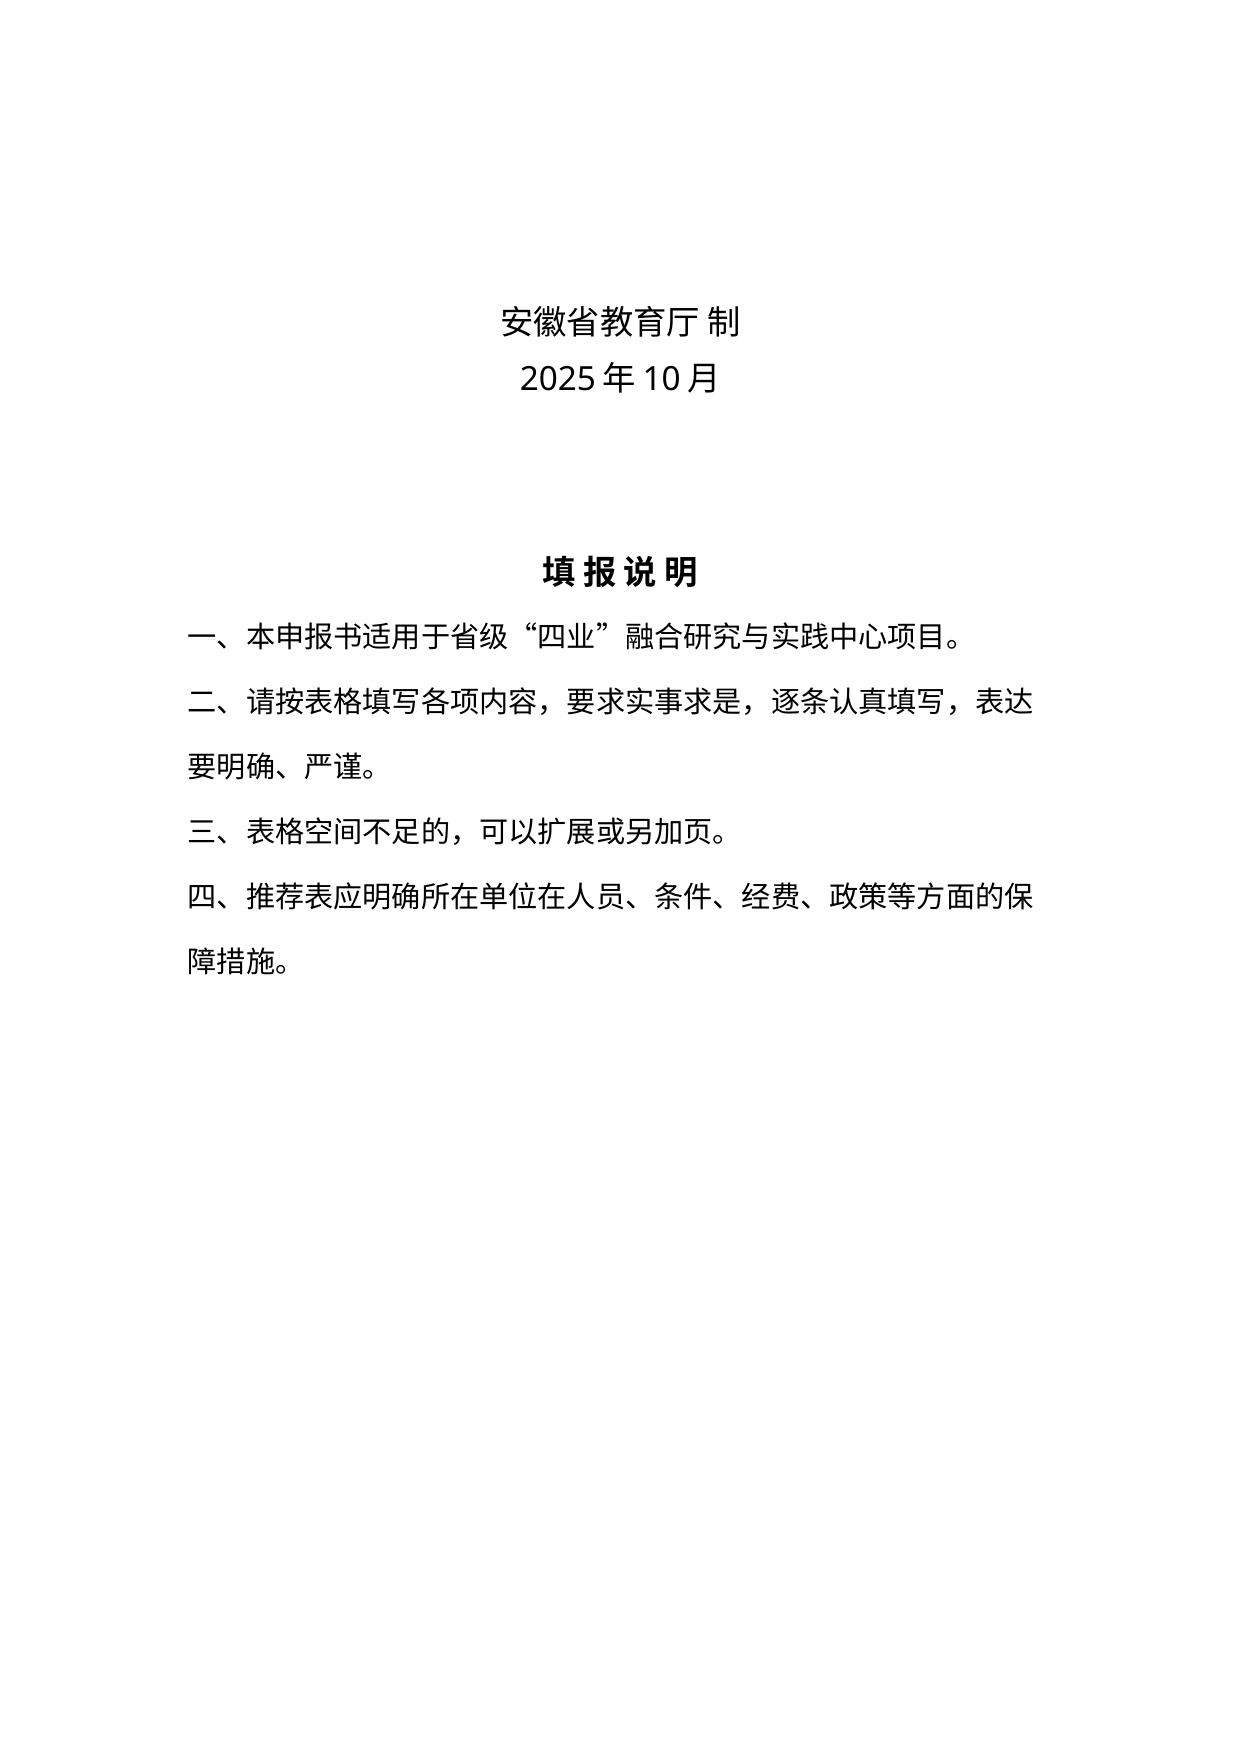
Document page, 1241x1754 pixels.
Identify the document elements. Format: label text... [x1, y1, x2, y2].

text 二、请按表格填写各项内容，要求实事求是，逐条认真填写，表达要明确、严谨。 [187, 667, 1053, 797]
text 四、推荐表应明确所在单位在人员、条件、经费、政策等方面的保障措施。 [187, 862, 1053, 992]
text 一、本申报书适用于省级“四业”融合研究与实践中心项目。 [187, 602, 1053, 667]
text 2025年10月 [187, 351, 1053, 400]
text 安徽省教育厅 制 [187, 296, 1053, 344]
text 填 报 说 明 [187, 537, 1053, 602]
text 三、表格空间不足的，可以扩展或另加页。 [187, 797, 1053, 862]
